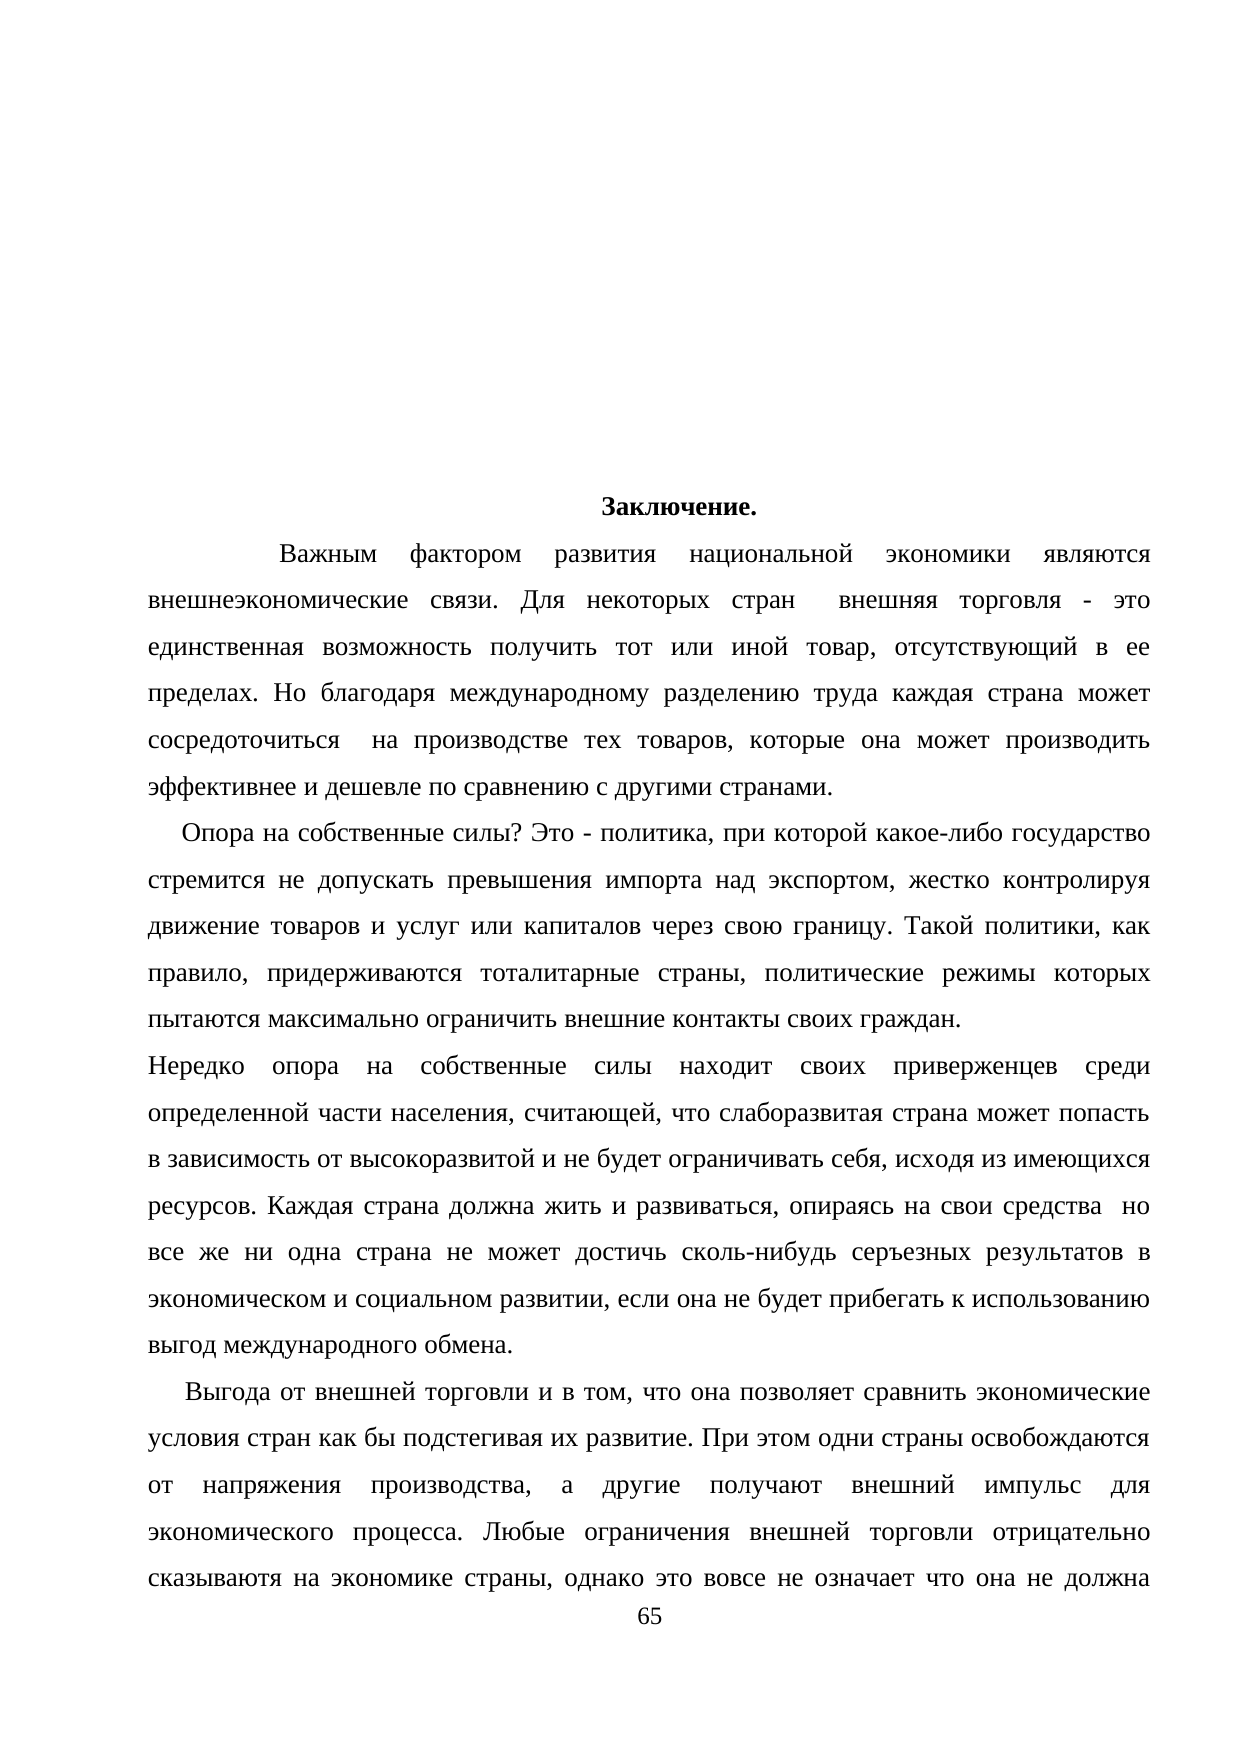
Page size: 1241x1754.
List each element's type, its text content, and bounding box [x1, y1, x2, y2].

text Нередко опора на собственные силы находит своих приверженцев среди определенной части населения, считающей, что слаборазвитая страна может попасть в зависимость от высокоразвитой и не будет ограничивать себя, исходя из имеющихся ресурсов. Каждая страна должна жить и развиваться, опираясь на свои средства но все же ни одна страна не может достичь сколь-нибудь серъезных результатов в экономическом и социальном развитии, если она не будет прибегать к использованию выгод международного обмена. [148, 1049, 1152, 1360]
text Заключение. [148, 491, 1152, 522]
text Важным фактором развития национальной экономики являются внешнеэкономические связи. Для некоторых стран внешняя торговля - это единственная возможность получить тот или иной товар, отсутствующий в ее пределах. Но благодаря международному разделению труда каждая страна может сосредоточиться на производстве тех товаров, которые она может производить эффективнее и дешевле по сравнению с другими странами. [148, 537, 1152, 801]
text Опора на собственные силы? Это - политика, при которой какое-либо государство стремится не допускать превышения импорта над экспортом, жестко контролируя движение товаров и услуг или капиталов через свою границу. Такой политики, как правило, придерживаются тоталитарные страны, политические режимы которых пытаются максимально ограничить внешние контакты своих граждан. [148, 817, 1152, 1034]
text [148, 1375, 1152, 1593]
